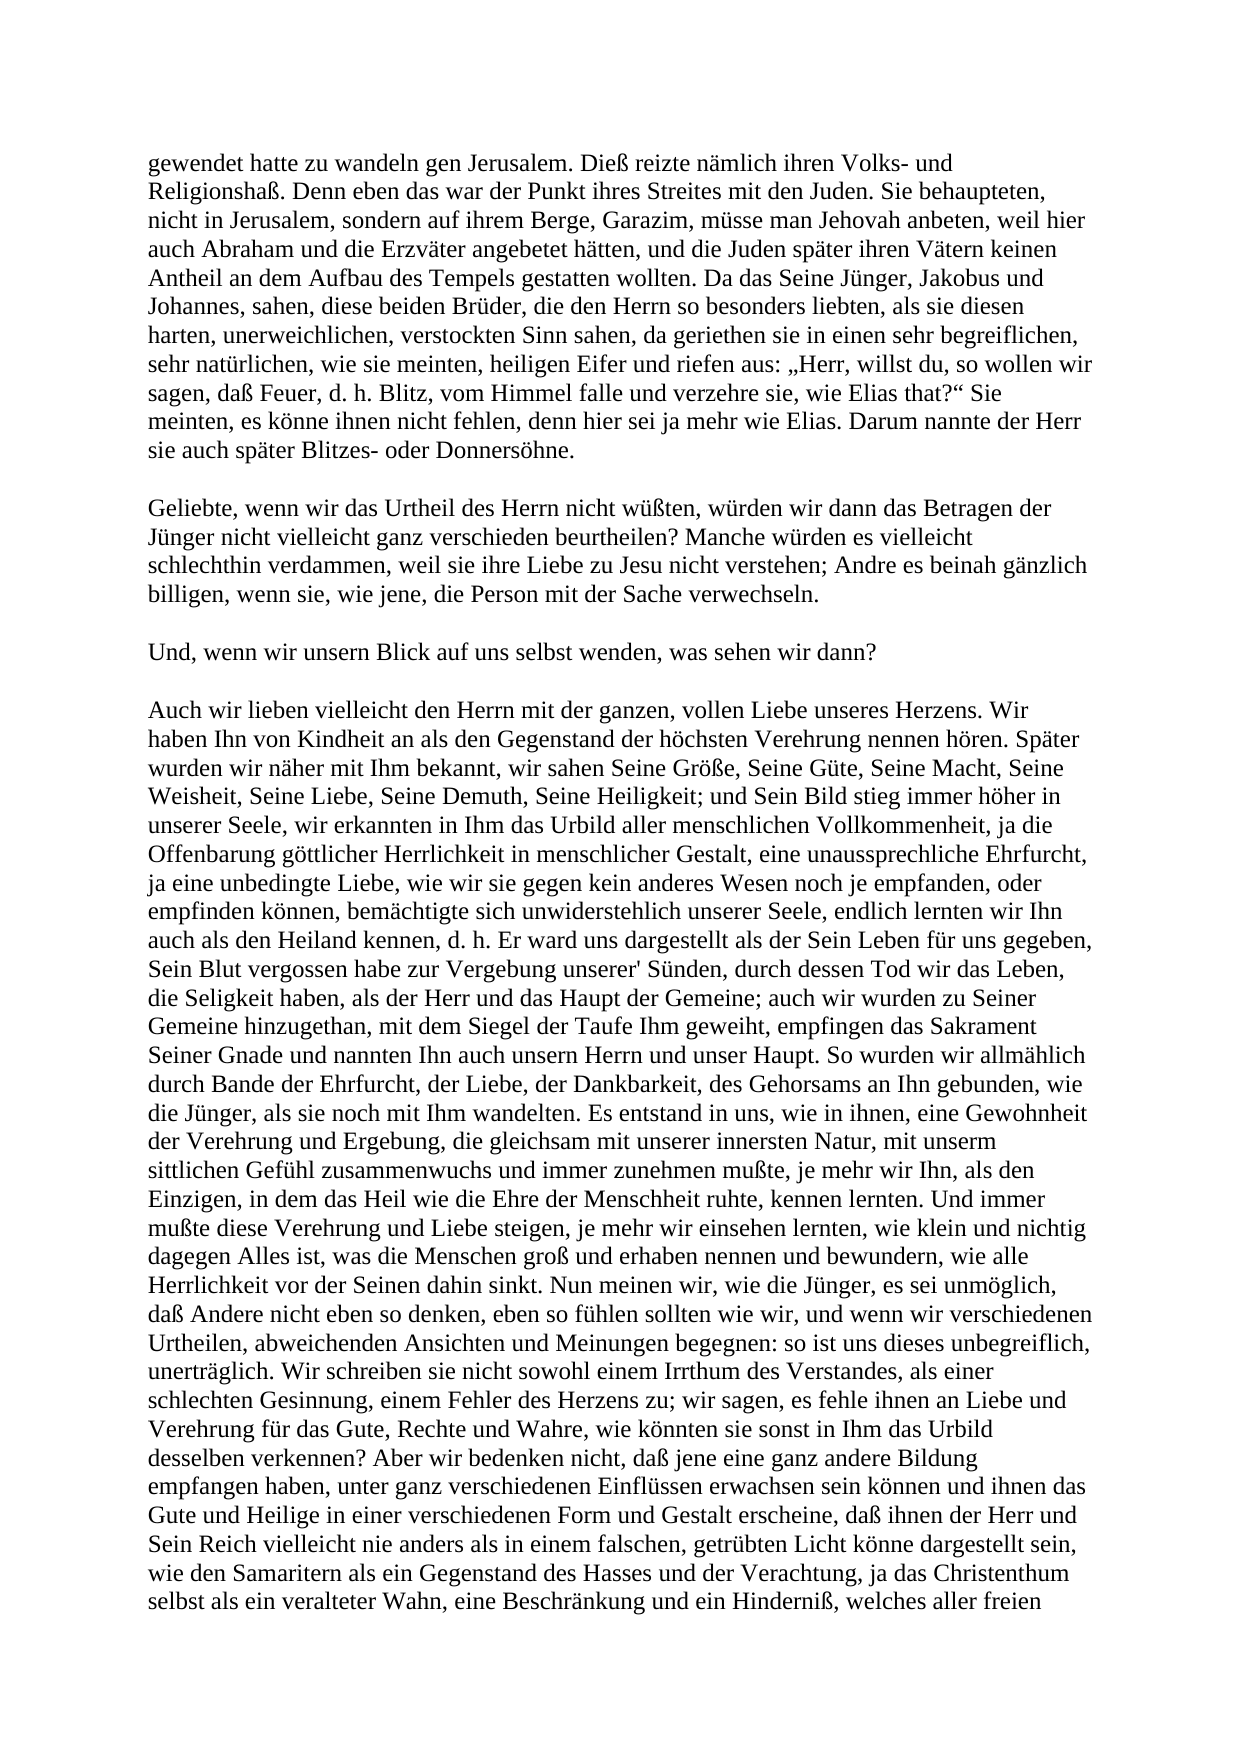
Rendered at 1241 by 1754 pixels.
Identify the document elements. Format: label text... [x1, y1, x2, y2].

text Und, wenn wir unsern Blick auf uns selbst wenden, was sehen wir dann? [148, 1455, 1093, 1484]
subtitle I. [148, 407, 1093, 444]
text In den beiden Jüngern sehen wir das Bild des falschen Religionseifers, in dem Herrn das rechte Gegenbild, das Vorbild der demüthigen und sanftmüthigen Liebe. Laßt uns beides betrachten, jenes zu unserer Warnung, dieses zu unserer Erbauung. Er gebe es! [148, 292, 1093, 378]
text Geliebte, wenn wir das Urtheil des Herrn nicht wüßten, würden wir dann das Betragen der Jünger nicht vielleicht ganz verschieden beurtheilen? Manche würden es vielleicht schlechthin verdammen, weil sie ihre Liebe zu Jesu nicht verstehen; Andre es beinah gänzlich billigen, wenn sie, wie jene, die Person mit der Sache verwechseln. [148, 1311, 1093, 1426]
text „Es begab sich - sagt der Evangelist - da die Zeit erfüllet war, daß Er sollte von hinnen genommen werden - also kurz vor Seinem Heimgang - wandte Er Sein Angesicht stracks gen Jerusalem zu wandeln.“ Es war Seine letzte Reise dahin. Gewöhnlich umging Er Samaria, wenn Er von Galiläa dorthin reiste, entweder jenseits des Jordans oder längst der Seeküste. Dieses letzte mal wollte Er noch einen Versuch machen, auch bei den Samaritern Eingang zu finden. Darum wählte Er nun den geraden und kürzesten, wenn auch nicht den ruhigsten Weg. Um sie vorzubereiten, sandte Er zween Boten, wahrscheinlich Jünger, voraus, daß sie ihm Herberge bestellten. Er konnte erwarten, daß sie diesen Beweis Seines Zutrauens dankbar ehren, wohl gar wie die Landesleute des Samaritischen Weibes, die Sichariten, Ihn bitten würden, bei ihnen zu bleiben. Das erwarteten auch die Jünger, sie meinten wohl gar, es als eine natürliche Erwiderung fordern zu können. Aber sie betrogen sich. Die Samariter nahmen Ihn nicht an; sie wiesen Ihn mit Seinen Begleitern ab. Warum? Darum, daß Er Sein Angesicht gewendet hatte zu wandeln gen Jerusalem. Dieß reizte nämlich ihren Volks- und Religionshaß. Denn eben das war der Punkt ihres Streites mit den Juden. Sie behaupteten, nicht in Jerusalem, sondern auf ihrem Berge, Garazim, müsse man Jehovah anbeten, weil hier auch Abraham und die Erzväter angebetet hätten, und die Juden später ihren Vätern keinen Antheil an dem Aufbau des Tempels gestatten wollten. Da das Seine Jünger, Jakobus und Johannes, sahen, diese beiden Brüder, die den Herrn so besonders liebten, als sie diesen harten, unerweichlichen, verstockten Sinn sahen, da geriethen sie in einen sehr begreiflichen, sehr natürlichen, wie sie meinten, heiligen Eifer und riefen aus: „Herr, willst du, so wollen wir sagen, daß Feuer, d. h. Blitz, vom Himmel falle und verzehre sie, wie Elias that?“ Sie meinten, es könne ihnen nicht fehlen, denn hier sei ja mehr wie Elias. Darum nannte der Herr sie auch später Blitzes- oder Donnersöhne. [148, 620, 1093, 1282]
text Wenn wir das Betragen der Jünger richtig beurtheilen wollen: so müssen wir uns erst in ihre Lage versetzen; sonst wölben wir sogleich Gefahr laufen, ungerecht gegen sie zu sein und in ihren eignen Fehler zu verfallen; und sie strenger richten, als sie es verdienen und als der Herr selbst es thut. [148, 476, 1093, 591]
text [148, 1513, 1093, 1628]
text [148, 148, 1093, 263]
